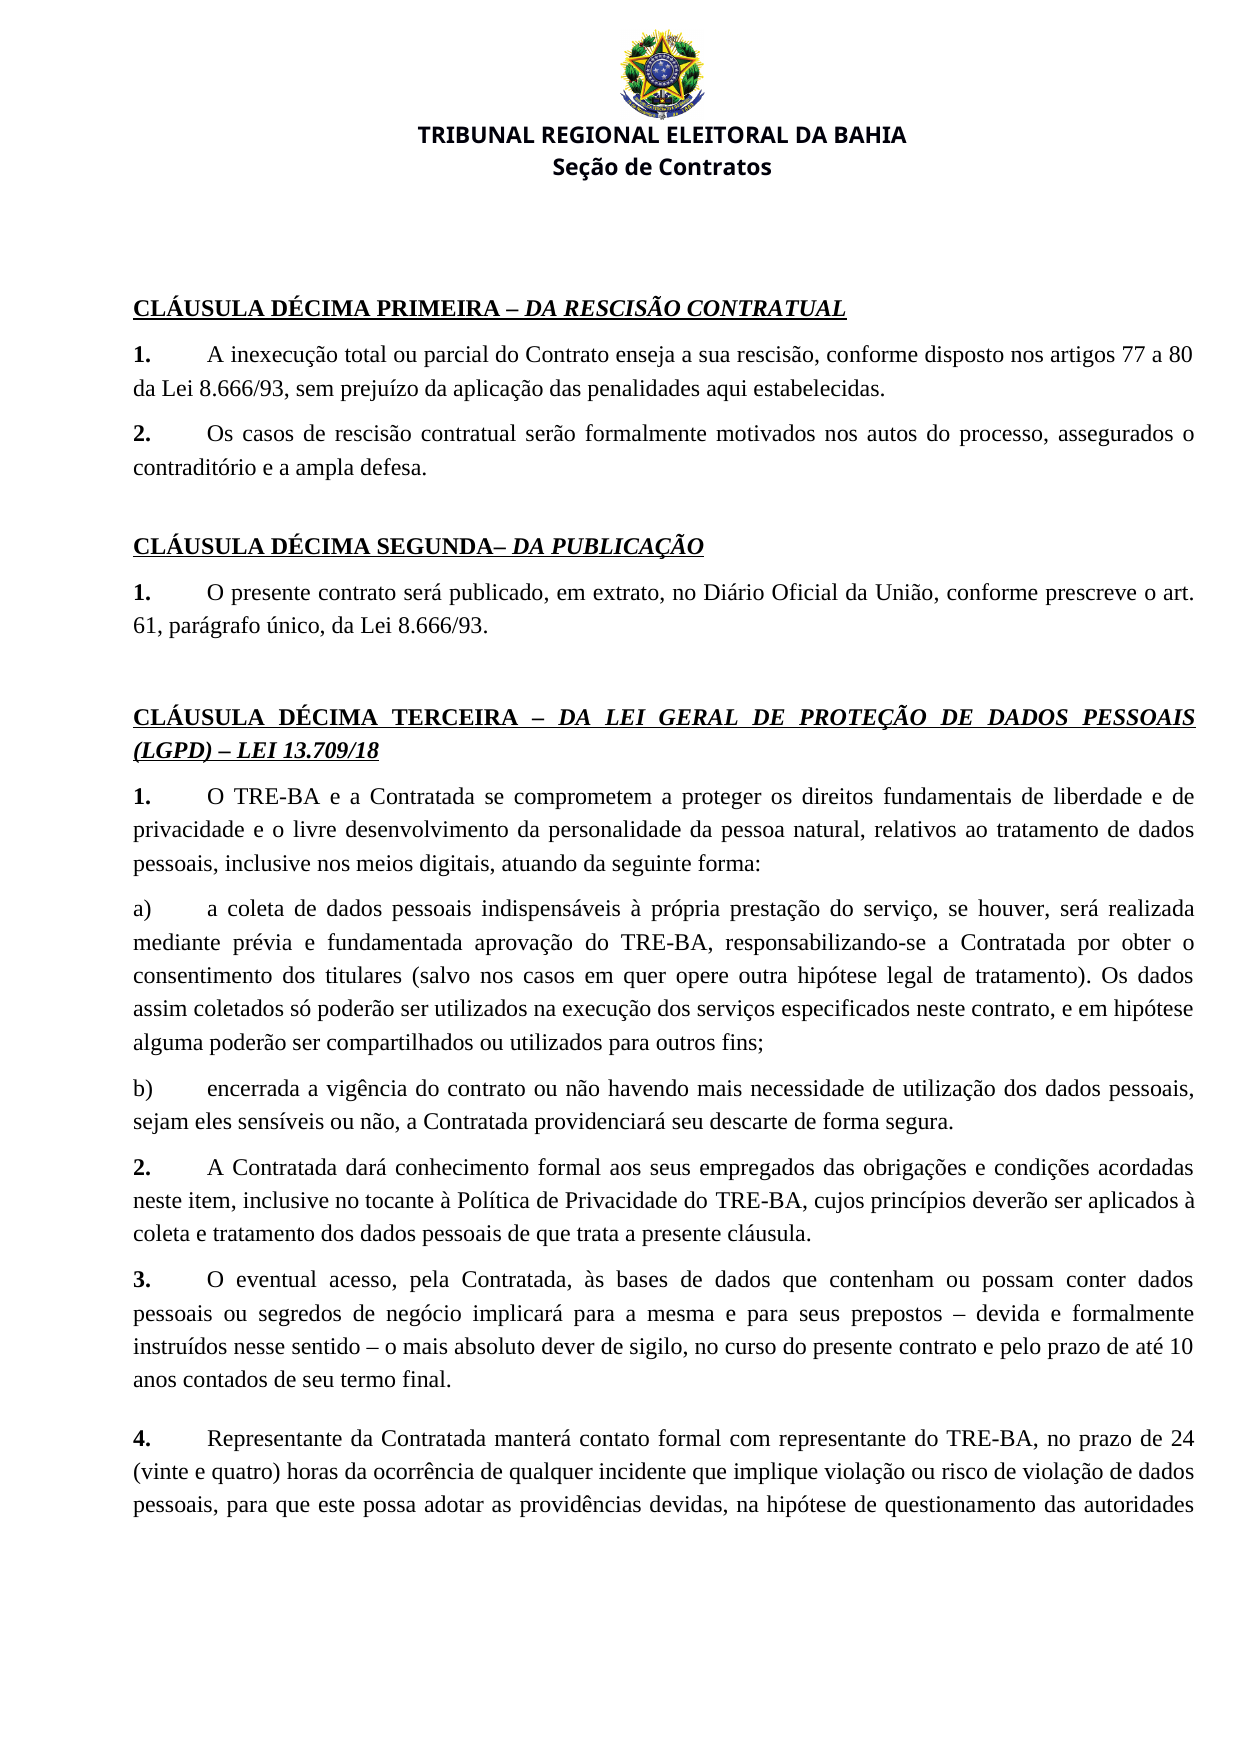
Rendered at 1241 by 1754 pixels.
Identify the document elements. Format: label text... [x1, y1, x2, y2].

text CLÁUSULA DÉCIMA TERCEIRA – DA LEI GERAL DE PROTEÇÃO DE DADOS PESSOAIS (LGPD) – LEI 13.709/18 [133, 698, 1196, 727]
text CLÁUSULA DÉCIMA PRIMEIRA – DA RESCISÃO CONTRATUAL [133, 290, 1196, 323]
text 1. A inexecução total ou parcial do Contrato enseja a sua rescisão, conforme disposto nos artigos 77 a 80 da Lei 8.666/93, sem prejuízo da aplicação das penalidades aqui estabelecidas. [133, 336, 1196, 403]
text 2. A Contratada dará conhecimento formal aos seus empregados das obrigações e condições acordadas neste item, inclusive no tocante à Política de Privacidade do TRE-BA, cujos princípios deverão ser aplicados à coleta e tratamento dos dados pessoais de que trata a presente cláusula. [133, 1148, 1196, 1248]
text 3. O eventual acesso, pela Contratada, às bases de dados que contenham ou possam conter dados pessoais ou segredos de negócio implicará para a mesma e para seus prepostos – devida e formalmente instruídos nesse sentido – o mais absoluto dever de sigilo, no curso do presente contrato e pelo prazo de até 10 anos contados de seu termo final. [133, 1261, 1196, 1394]
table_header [121, 1407, 1207, 1519]
text 1. O presente contrato será publicado, em extrato, no Diário Oficial da União, conforme prescreve o art. 61, parágrafo único, da Lei 8.666/93. [133, 573, 1196, 640]
text b) encerrada a vigência do contrato ou não havendo mais necessidade de utilização dos dados pessoais, sejam eles sensíveis ou não, a Contratada providenciará seu descarte de forma segura. [133, 1069, 1196, 1136]
text 1. O TRE-BA e a Contratada se comprometem a proteger os direitos fundamentais de liberdade e de privacidade e o livre desenvolvimento da personalidade da pessoa natural, relativos ao tratamento de dados pessoais, inclusive nos meios digitais, atuando da seguinte forma: [133, 778, 1196, 878]
text CLÁUSULA DÉCIMA SEGUNDA– DA PUBLICAÇÃO [133, 528, 1196, 561]
text a) a coleta de dados pessoais indispensáveis à própria prestação do serviço, se houver, será realizada mediante prévia e fundamentada aprovação do TRE-BA, responsabilizando-se a Contratada por obter o consentimento dos titulares (salvo nos casos em quer opere outra hipótese legal de tratamento). Os dados assim coletados só poderão ser utilizados na execução dos serviços especificados neste contrato, e em hipótese alguma poderão ser compartilhados ou utilizados para outros fins; [133, 890, 1196, 1057]
text 2. Os casos de rescisão contratual serão formalmente motivados nos autos do processo, assegurados o contraditório e a ampla defesa. [133, 415, 1196, 482]
text CLÁUSULA DÉCIMA TERCEIRA – DA LEI GERAL DE PROTEÇÃO DE DADOS PESSOAIS (LGPD) – LEI 13.709/18 [133, 728, 1196, 765]
